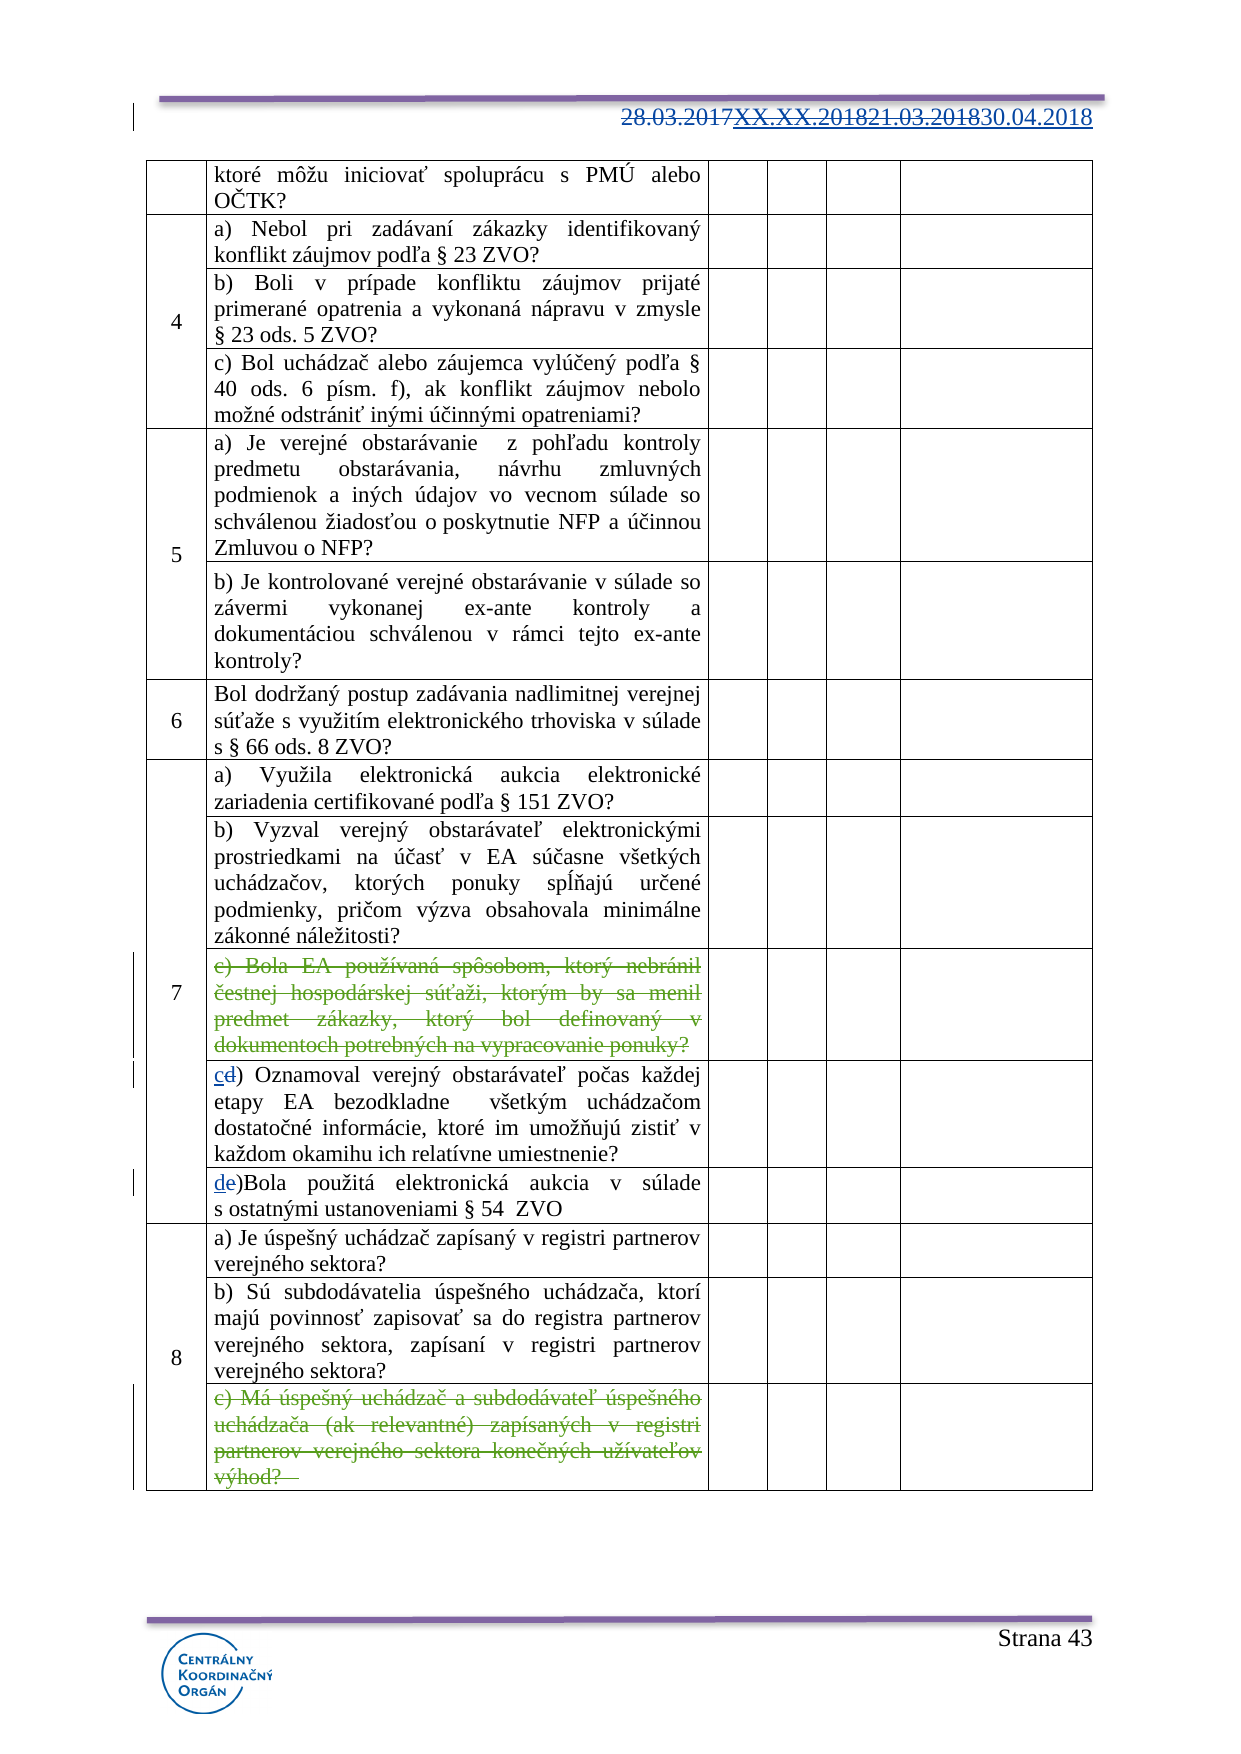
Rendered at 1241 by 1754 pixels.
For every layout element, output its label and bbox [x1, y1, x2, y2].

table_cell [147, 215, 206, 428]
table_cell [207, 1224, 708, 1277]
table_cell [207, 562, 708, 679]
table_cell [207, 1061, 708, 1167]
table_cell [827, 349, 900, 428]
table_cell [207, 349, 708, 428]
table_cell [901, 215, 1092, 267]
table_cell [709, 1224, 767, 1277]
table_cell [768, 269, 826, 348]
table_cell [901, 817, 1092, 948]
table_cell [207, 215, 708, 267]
picture [159, 1631, 272, 1713]
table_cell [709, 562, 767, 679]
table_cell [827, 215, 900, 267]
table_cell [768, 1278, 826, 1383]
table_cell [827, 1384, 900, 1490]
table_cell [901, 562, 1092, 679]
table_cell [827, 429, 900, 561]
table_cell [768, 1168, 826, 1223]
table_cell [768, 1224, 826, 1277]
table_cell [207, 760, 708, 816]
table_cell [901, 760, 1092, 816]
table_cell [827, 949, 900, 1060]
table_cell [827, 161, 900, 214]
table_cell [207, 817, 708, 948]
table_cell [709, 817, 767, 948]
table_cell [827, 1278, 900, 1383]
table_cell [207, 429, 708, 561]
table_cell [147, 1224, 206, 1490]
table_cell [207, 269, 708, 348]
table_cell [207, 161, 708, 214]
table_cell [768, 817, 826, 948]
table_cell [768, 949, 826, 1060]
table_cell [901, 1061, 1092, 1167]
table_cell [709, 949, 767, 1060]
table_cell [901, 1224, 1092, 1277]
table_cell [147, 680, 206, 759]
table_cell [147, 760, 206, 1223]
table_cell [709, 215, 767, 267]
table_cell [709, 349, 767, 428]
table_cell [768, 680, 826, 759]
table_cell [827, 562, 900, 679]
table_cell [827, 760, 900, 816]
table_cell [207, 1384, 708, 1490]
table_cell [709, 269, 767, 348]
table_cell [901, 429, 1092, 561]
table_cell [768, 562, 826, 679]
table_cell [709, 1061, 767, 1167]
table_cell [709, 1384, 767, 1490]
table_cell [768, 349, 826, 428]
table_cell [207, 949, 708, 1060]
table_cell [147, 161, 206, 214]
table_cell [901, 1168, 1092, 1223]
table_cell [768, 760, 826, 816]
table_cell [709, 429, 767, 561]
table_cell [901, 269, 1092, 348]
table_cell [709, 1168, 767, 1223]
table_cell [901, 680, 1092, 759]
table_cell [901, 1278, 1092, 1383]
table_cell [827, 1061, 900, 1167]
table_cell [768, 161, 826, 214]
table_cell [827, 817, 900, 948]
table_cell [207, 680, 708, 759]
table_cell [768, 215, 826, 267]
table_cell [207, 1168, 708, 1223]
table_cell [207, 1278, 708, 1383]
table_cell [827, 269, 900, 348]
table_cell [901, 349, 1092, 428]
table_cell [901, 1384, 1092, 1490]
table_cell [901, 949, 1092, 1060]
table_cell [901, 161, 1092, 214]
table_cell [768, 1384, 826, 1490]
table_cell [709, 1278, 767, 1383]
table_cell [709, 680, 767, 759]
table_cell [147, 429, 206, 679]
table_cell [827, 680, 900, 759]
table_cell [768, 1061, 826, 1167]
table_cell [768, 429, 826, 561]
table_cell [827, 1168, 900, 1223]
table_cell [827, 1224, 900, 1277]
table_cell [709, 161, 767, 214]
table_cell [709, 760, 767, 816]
